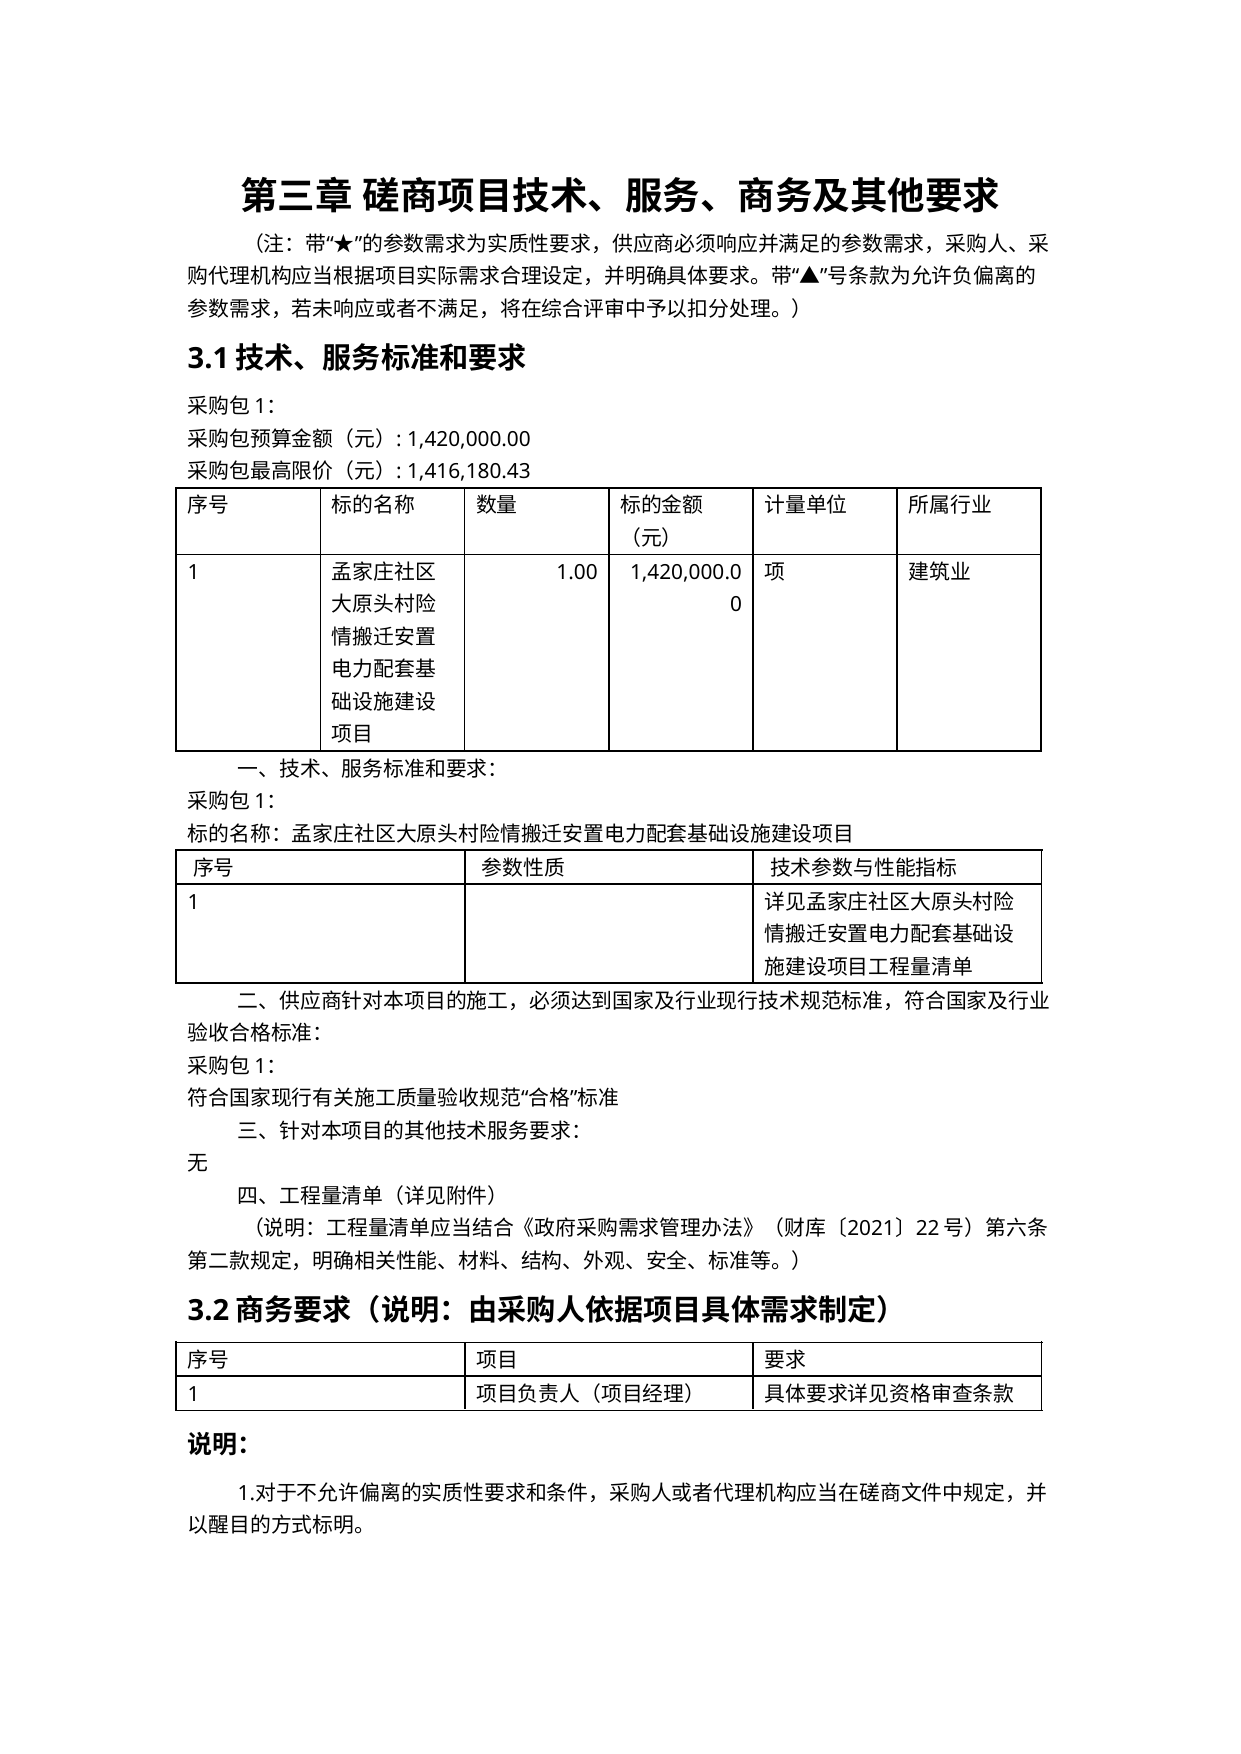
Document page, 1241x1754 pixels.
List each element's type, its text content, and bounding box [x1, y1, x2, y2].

table_header 标的名称 [321, 489, 464, 553]
table_header 技术参数与性能指标 [754, 851, 1041, 883]
table_header 序号 [177, 489, 320, 553]
table_header 序号 [177, 851, 464, 883]
text （说明：工程量清单应当结合《政府采购需求管理办法》（财库〔2021〕22号）第六条第二款规定，明确相关性能、材料、结构、外观、安全、标准等。） [187, 1211, 1053, 1276]
text 3.2商务要求（说明：由采购人依据项目具体需求制定） [187, 1276, 1053, 1341]
text 1.对于不允许偏离的实质性要求和条件，采购人或者代理机构应当在磋商文件中规定，并以醒目的方式标明。 [187, 1476, 1053, 1541]
table_cell 1 [177, 555, 320, 750]
table_header 所属行业 [898, 489, 1040, 553]
table_header 参数性质 [466, 851, 752, 883]
text 采购包预算金额（元）: 1,420,000.00 [187, 422, 1053, 454]
table_cell 1,420,000.00 [610, 555, 752, 750]
text 无 [187, 1146, 1053, 1179]
table_header 要求 [754, 1343, 1041, 1375]
table_cell 建筑业 [898, 555, 1040, 750]
table_cell 项目负责人（项目经理） [466, 1377, 752, 1409]
text 一、技术、服务标准和要求： [187, 752, 1053, 784]
table_cell 详见孟家庄社区大原头村险情搬迁安置电力配套基础设施建设项目工程量清单 [754, 885, 1041, 982]
table_cell 具体要求详见资格审查条款 [754, 1377, 1041, 1409]
text 标的名称：孟家庄社区大原头村险情搬迁安置电力配套基础设施建设项目 [187, 817, 1053, 849]
text 采购包1： [187, 1049, 1053, 1081]
text 3.1技术、服务标准和要求 [187, 324, 1053, 389]
table_header 标的金额 （元） [610, 489, 752, 553]
text 四、工程量清单（详见附件） [187, 1179, 1053, 1211]
text 二、供应商针对本项目的施工，必须达到国家及行业现行技术规范标准，符合国家及行业验收合格标准： [187, 984, 1053, 1049]
table_cell 1 [177, 1377, 464, 1409]
table_cell 项 [754, 555, 896, 750]
table_header 序号 [177, 1343, 464, 1375]
table_cell [466, 885, 752, 982]
text 采购包1： [187, 784, 1053, 817]
text 采购包1： [187, 389, 1053, 422]
text 符合国家现行有关施工质量验收规范“合格”标准 [187, 1081, 1053, 1114]
text 第三章 磋商项目技术、服务、商务及其他要求 [187, 162, 1053, 227]
table_header 项目 [466, 1343, 752, 1375]
text （注：带“★”的参数需求为实质性要求，供应商必须响应并满足的参数需求，采购人、采购代理机构应当根据项目实际需求合理设定，并明确具体要求。带“▲”号条款为允许负偏离的参数需求，若未响应或者不满足，将在综合评审中予以扣分处理。） [187, 227, 1053, 324]
table_header 数量 [465, 489, 608, 553]
table_cell 孟家庄社区大原头村险情搬迁安置电力配套基础设施建设项目 [321, 555, 464, 750]
text 说明： [187, 1411, 1053, 1476]
table_cell 1 [177, 885, 464, 982]
table_header 计量单位 [754, 489, 896, 553]
text 采购包最高限价（元）: 1,416,180.43 [187, 454, 1053, 487]
table_cell 1.00 [465, 555, 608, 750]
text 三、针对本项目的其他技术服务要求： [187, 1114, 1053, 1146]
